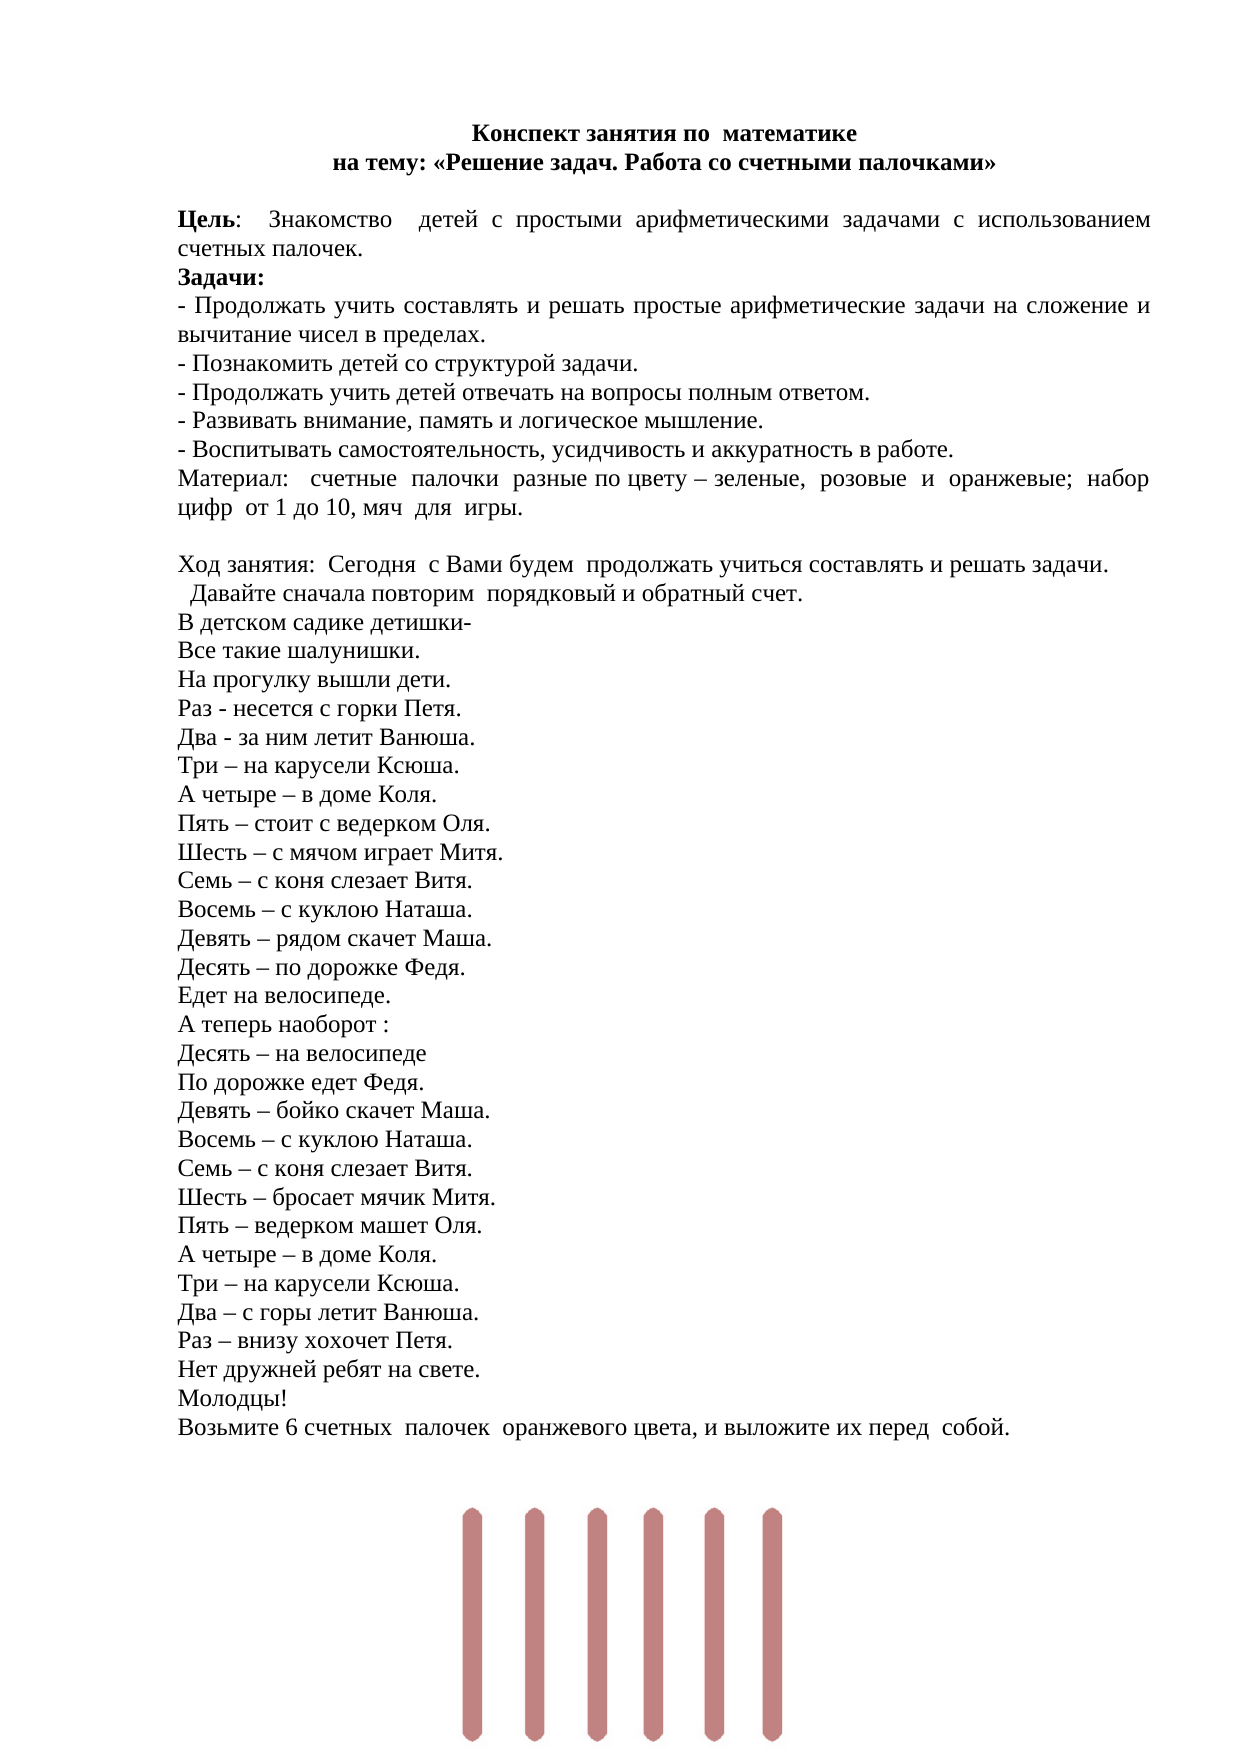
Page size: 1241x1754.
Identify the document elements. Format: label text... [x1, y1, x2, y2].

text - Продолжать учить составлять и решать простые арифметические задачи на сложение и вычитание чисел в пределах. [177, 291, 1152, 348]
text В детском садике детишки- [177, 607, 1152, 636]
text Цель: Знакомство детей с простыми арифметическими задачами с использованием счетных палочек. [177, 204, 1152, 262]
text Давайте сначала повторим порядковый и обратный счет. [177, 578, 1152, 607]
text Девять – бойко скачет Маша. [177, 1096, 1152, 1124]
text А четыре – в доме Коля. [177, 1239, 1152, 1268]
text Возьмите 6 счетных палочек оранжевого цвета, и выложите их перед собой. [177, 1412, 1152, 1441]
text Шесть – бросает мячик Митя. [177, 1182, 1152, 1211]
text Два - за ним летит Ванюша. [177, 722, 1152, 751]
text Раз - несется с горки Петя. [177, 693, 1152, 722]
text Три – на карусели Ксюша. [177, 1268, 1152, 1297]
text Семь – с коня слезает Витя. [177, 866, 1152, 894]
text - Воспитывать самостоятельность, усидчивость и аккуратность в работе. [177, 434, 1152, 463]
text На прогулку вышли дети. [177, 664, 1152, 693]
text Конспект занятия по математике [177, 118, 1152, 147]
text - Продолжать учить детей отвечать на вопросы полным ответом. [177, 377, 1152, 406]
text Материал: счетные палочки разные по цвету – зеленые, розовые и оранжевые; набор цифр от 1 до 10, мяч для игры. [177, 463, 1152, 521]
text - Познакомить детей со структурой задачи. [177, 348, 1152, 377]
text Восемь – с куклою Наташа. [177, 1124, 1152, 1153]
text - Развивать внимание, память и логическое мышление. [177, 406, 1152, 434]
text Два – с горы летит Ванюша. [177, 1297, 1152, 1326]
text Пять – ведерком машет Оля. [177, 1211, 1152, 1239]
text Десять – на велосипеде [177, 1038, 1152, 1067]
text Все такие шалунишки. [177, 636, 1152, 664]
text Пять – стоит с ведерком Оля. [177, 808, 1152, 837]
text По дорожке едет Федя. [177, 1067, 1152, 1096]
text Задачи: [177, 262, 1152, 291]
text Нет дружней ребят на свете. [177, 1354, 1152, 1383]
text Молодцы! [177, 1383, 1152, 1412]
text Семь – с коня слезает Витя. [177, 1153, 1152, 1182]
text на тему: «Решение задач. Работа со счетными палочками» [177, 147, 1152, 176]
text Ход занятия: Сегодня с Вами будем продолжать учиться составлять и решать задачи. [177, 549, 1152, 578]
text Восемь – с куклою Наташа. [177, 894, 1152, 923]
text Раз – внизу хохочет Петя. [177, 1326, 1152, 1354]
text Едет на велосипеде. [177, 981, 1152, 1009]
text А четыре – в доме Коля. [177, 779, 1152, 808]
text Три – на карусели Ксюша. [177, 751, 1152, 779]
text Шесть – с мячом играет Митя. [177, 837, 1152, 866]
text А теперь наоборот : [177, 1009, 1152, 1038]
text Десять – по дорожке Федя. [177, 952, 1152, 981]
text Девять – рядом скачет Маша. [177, 923, 1152, 952]
